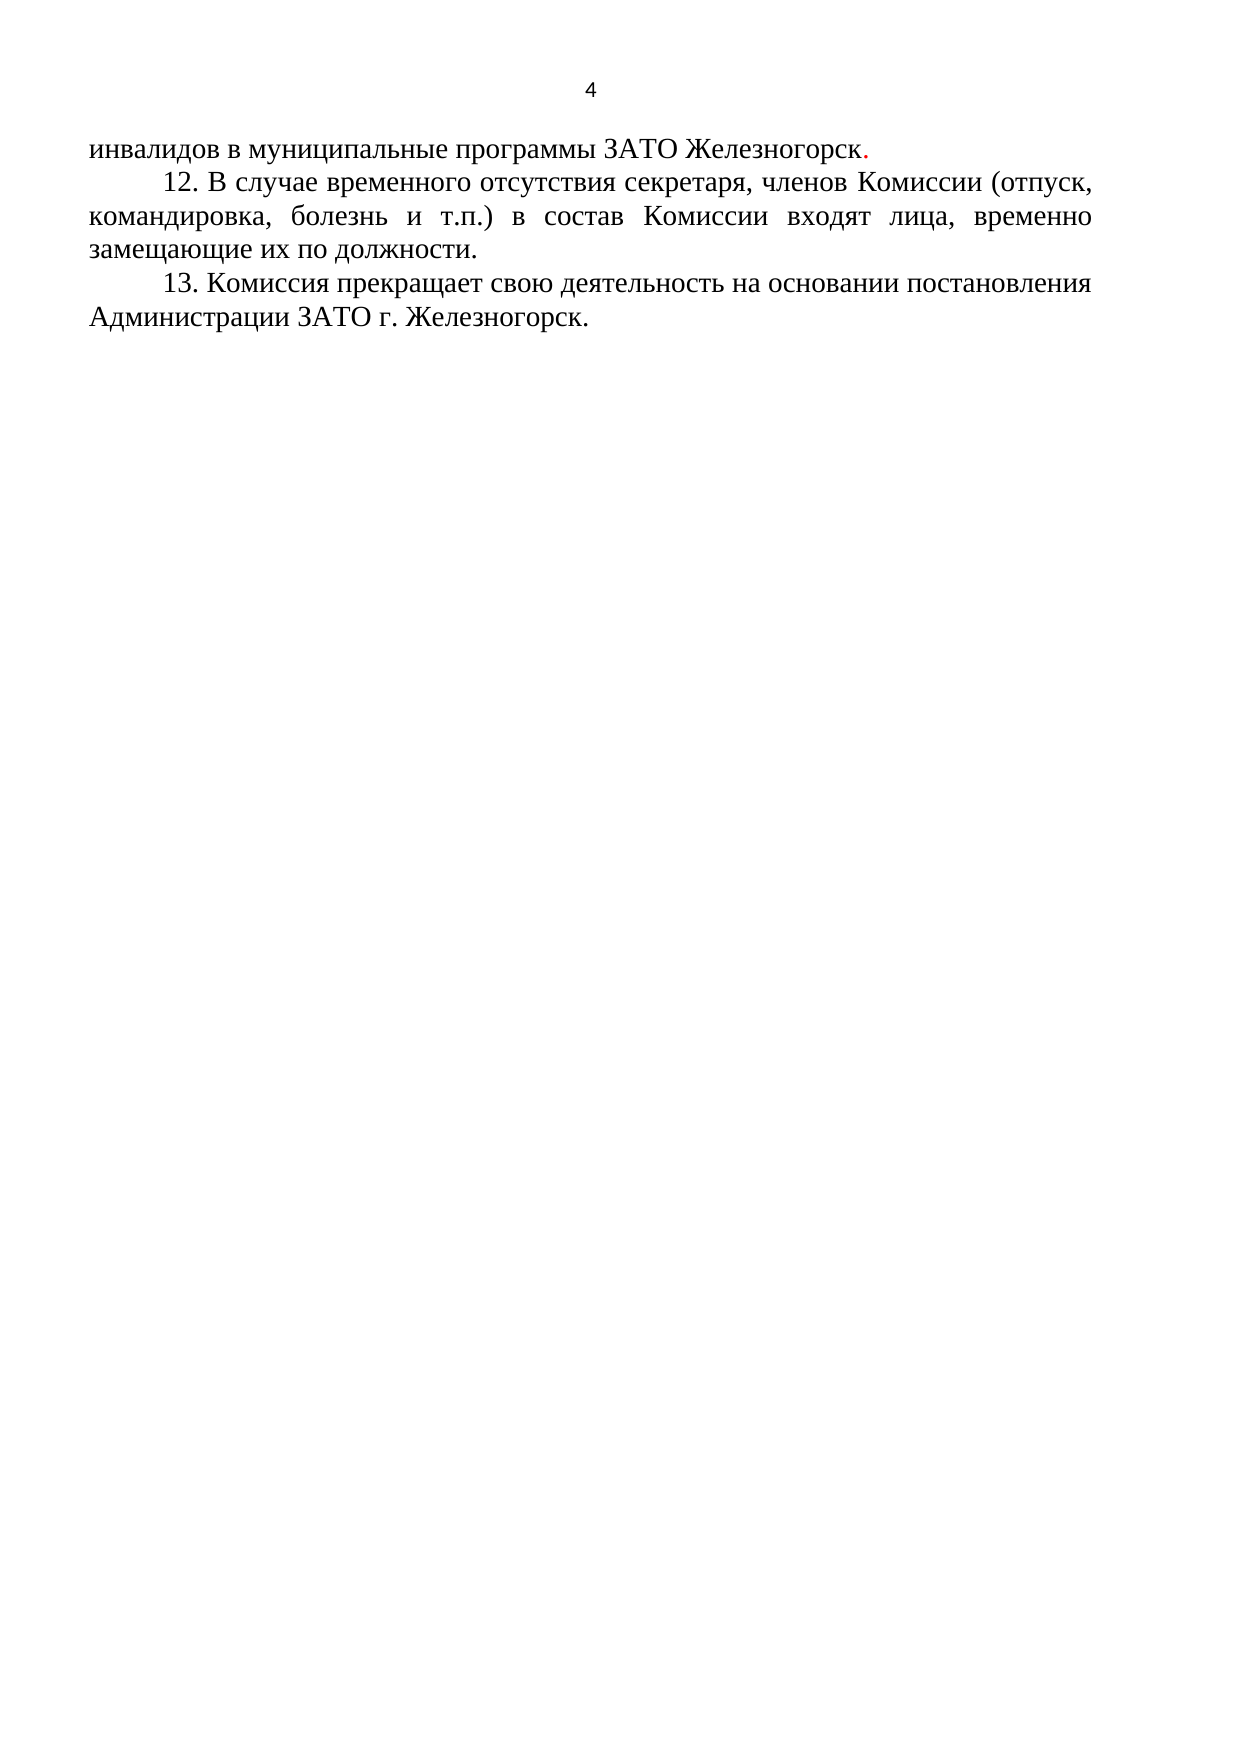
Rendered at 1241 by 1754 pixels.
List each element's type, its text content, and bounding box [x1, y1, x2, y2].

text 12. В случае временного отсутствия секретаря, членов Комиссии (отпуск, командировка, болезнь и т.п.) в состав Комиссии входят лица, временно замещающие их по должности. [89, 164, 1092, 265]
text 13. Комиссия прекращает свою деятельность на основании постановления Администрации ЗАТО г. Железногорск. [89, 265, 1092, 332]
